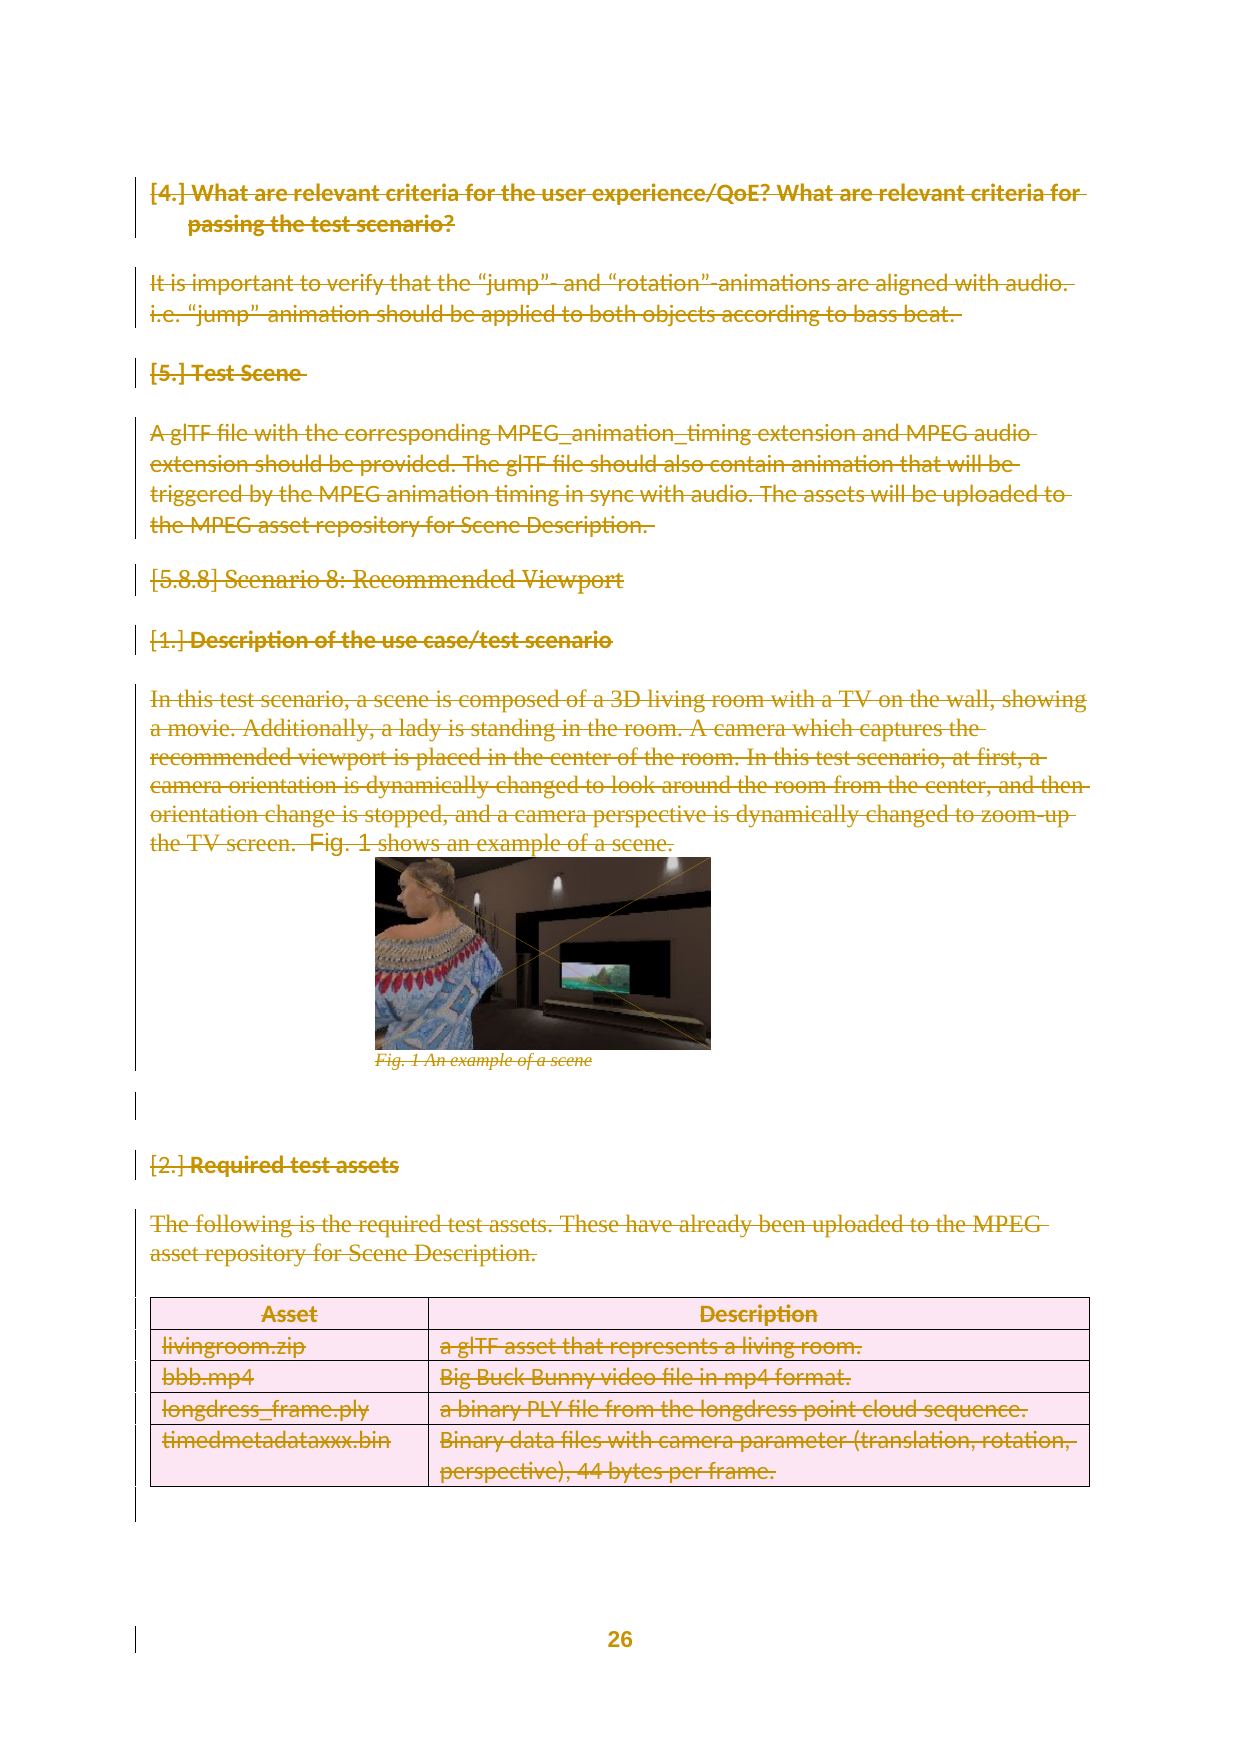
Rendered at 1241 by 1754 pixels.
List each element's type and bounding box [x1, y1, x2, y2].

picture [545, 858, 711, 1048]
picture [376, 954, 710, 1050]
picture [377, 857, 709, 952]
picture [375, 858, 541, 1048]
